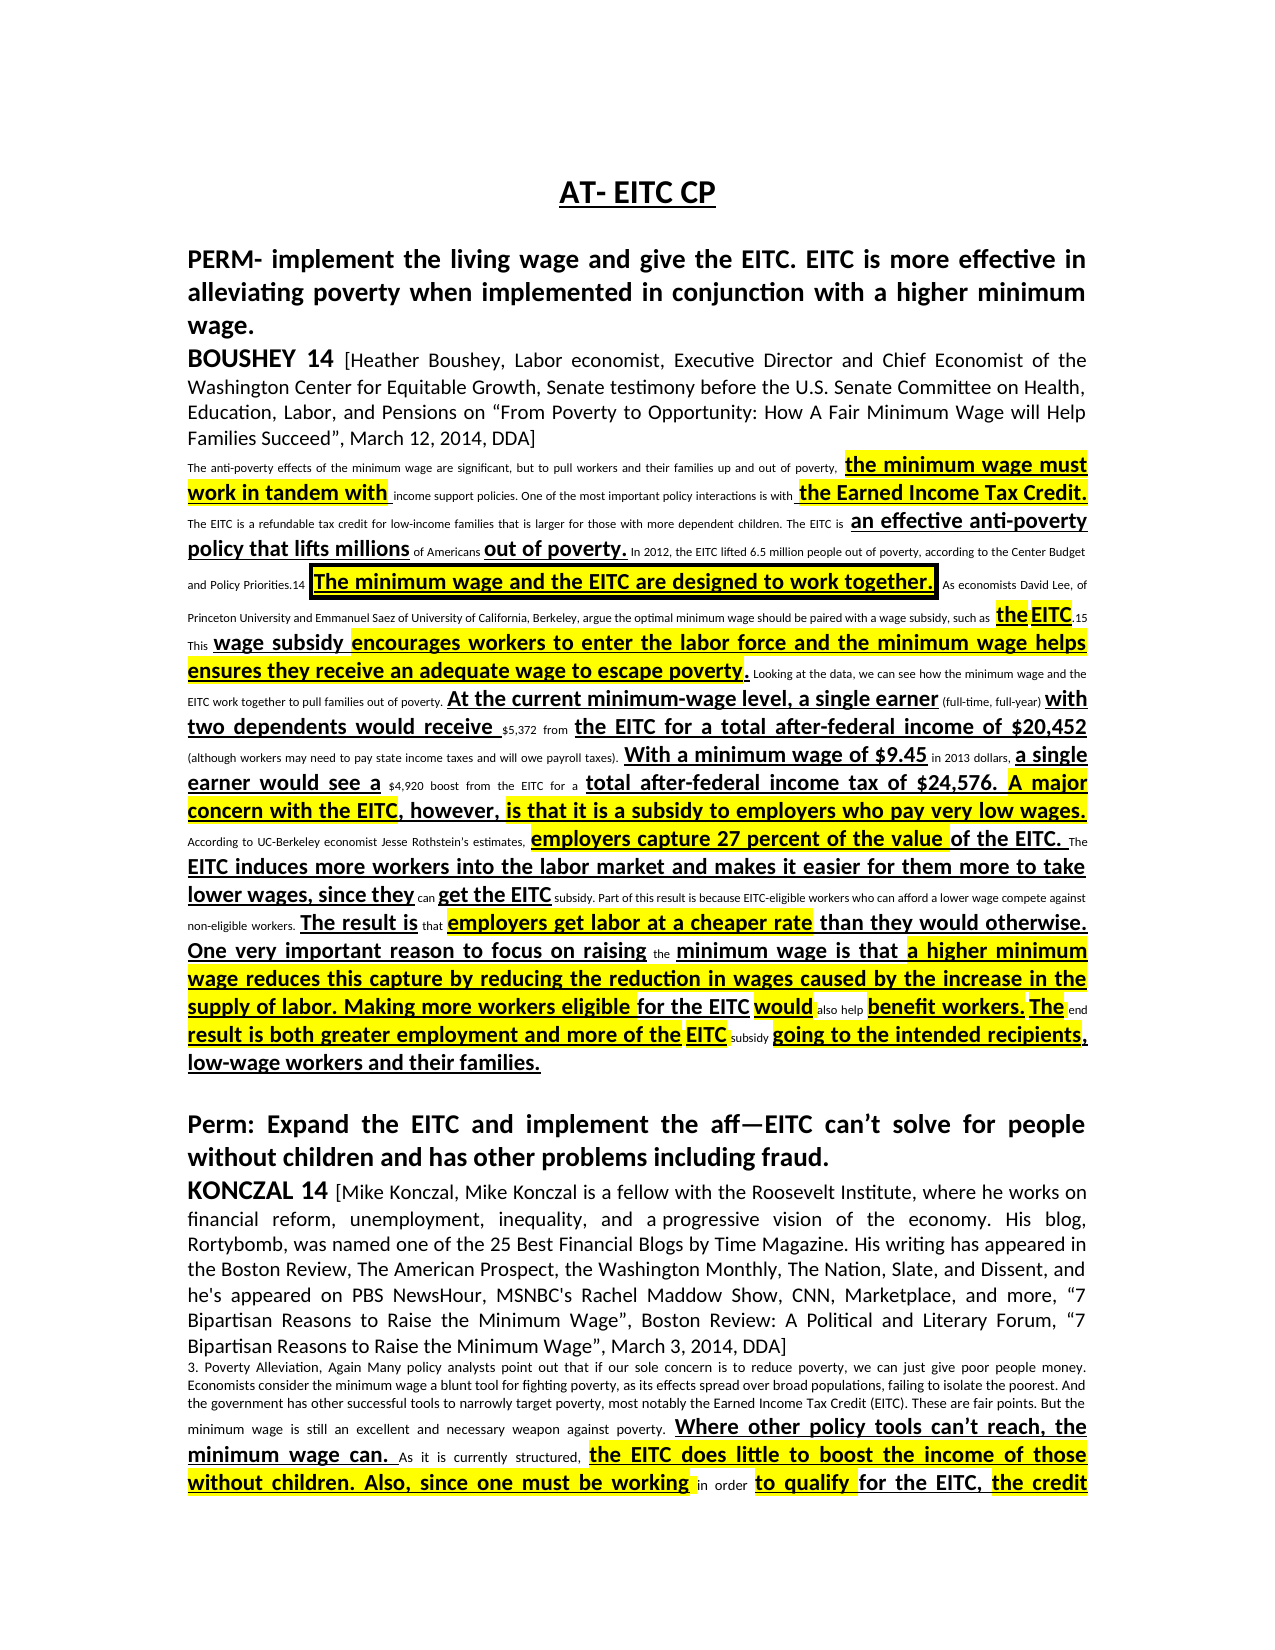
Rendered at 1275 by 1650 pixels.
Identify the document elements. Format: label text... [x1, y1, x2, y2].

subtitle BOUSHEY 14 [Heather Boushey, Labor economist, Executive Director and Chief Economist of the Washington Center for Equitable Growth, Senate testimony before the U.S. Senate Committee on Health, Education, Labor, and Pensions on “From Poverty to Opportunity: How A Fair Minimum Wage will Help Families Succeed”, March 12, 2014, DDA] [187, 341, 1087, 450]
text The anti-poverty effects of the minimum wage are significant, but to pull workers and their families up and out of poverty, the minimum wage must work in tandem with income support policies. One of the most important policy interactions is with the Earned Income Tax Credit. The EITC is a refundable tax credit for low-income families that is larger for those with more dependent children. The EITC is an effective anti-poverty policy that lifts millions of Americans out of poverty. In 2012, the EITC lifted 6.5 million people out of poverty, according to the Center Budget and Policy Priorities.14 The minimum wage and the EITC are designed to work together. As economists David Lee, of Princeton University and Emmanuel Saez of University of California, Berkeley, argue the optimal minimum wage should be paired with a wage subsidy, such as the EITC.15 This wage subsidy encourages workers to enter the labor force and the minimum wage helps ensures they receive an adequate wage to escape poverty. Looking at the data, we can see how the minimum wage and the EITC work together to pull families out of poverty. At the current minimum-wage level, a single earner (full-time, full-year) with two dependents would receive $5,372 from the EITC for a total after-federal income of $20,452 (although workers may need to pay state income taxes and will owe payroll taxes). With a minimum wage of $9.45 in 2013 dollars, a single earner would see a $4,920 boost from the EITC for a total after-federal income tax of $24,576. A major concern with the EITC, however, is that it is a subsidy to employers who pay very low wages. According to UC-Berkeley economist Jesse Rothstein’s estimates, employers capture 27 percent of the value of the EITC. The EITC induces more workers into the labor market and makes it easier for them more to take lower wages, since they can get the EITC subsidy. Part of this result is because EITC-eligible workers who can afford a lower wage compete against non-eligible workers. The result is that employers get labor at a cheaper rate than they would otherwise. One very important reason to focus on raising the minimum wage is that a higher minimum wage reduces this capture by reducing the reduction in wages caused by the increase in the supply of labor. Making more workers eligible for the EITC would also help benefit workers. The end result is both greater employment and more of the EITC subsidy going to the intended recipients, low-wage workers and their families. [187, 450, 1087, 680]
subtitle AT- EITC CP [187, 171, 1087, 212]
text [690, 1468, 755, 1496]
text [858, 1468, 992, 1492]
subtitle PERM- implement the living wage and give the EITC. EITC is more effective in alleviating poverty when implemented in conjunction with a higher minimum wage. [187, 242, 1087, 341]
subtitle KONCZAL 14 [Mike Konczal, Mike Konczal is a fellow with the Roosevelt Institute, where he works on financial reform, unemployment, inequality, and a progressive vision of the economy. His blog, Rortybomb, was named one of the 25 Best Financial Blogs by Time Magazine. His writing has appeared in the Boston Review, The American Prospect, the Washington Monthly, The Nation, Slate, and Dissent, and he's appeared on PBS NewsHour, MSNBC's Rachel Maddow Show, CNN, Marketplace, and more, “7 Bipartisan Reasons to Raise the Minimum Wage”, Boston Review: A Political and Literary Forum, “7 Bipartisan Reasons to Raise the Minimum Wage”, March 3, 2014, DDA] [187, 1173, 1087, 1358]
subtitle Perm: Expand the EITC and implement the aff—EITC can’t solve for people without children and has other problems including fraud. [187, 1107, 1087, 1173]
